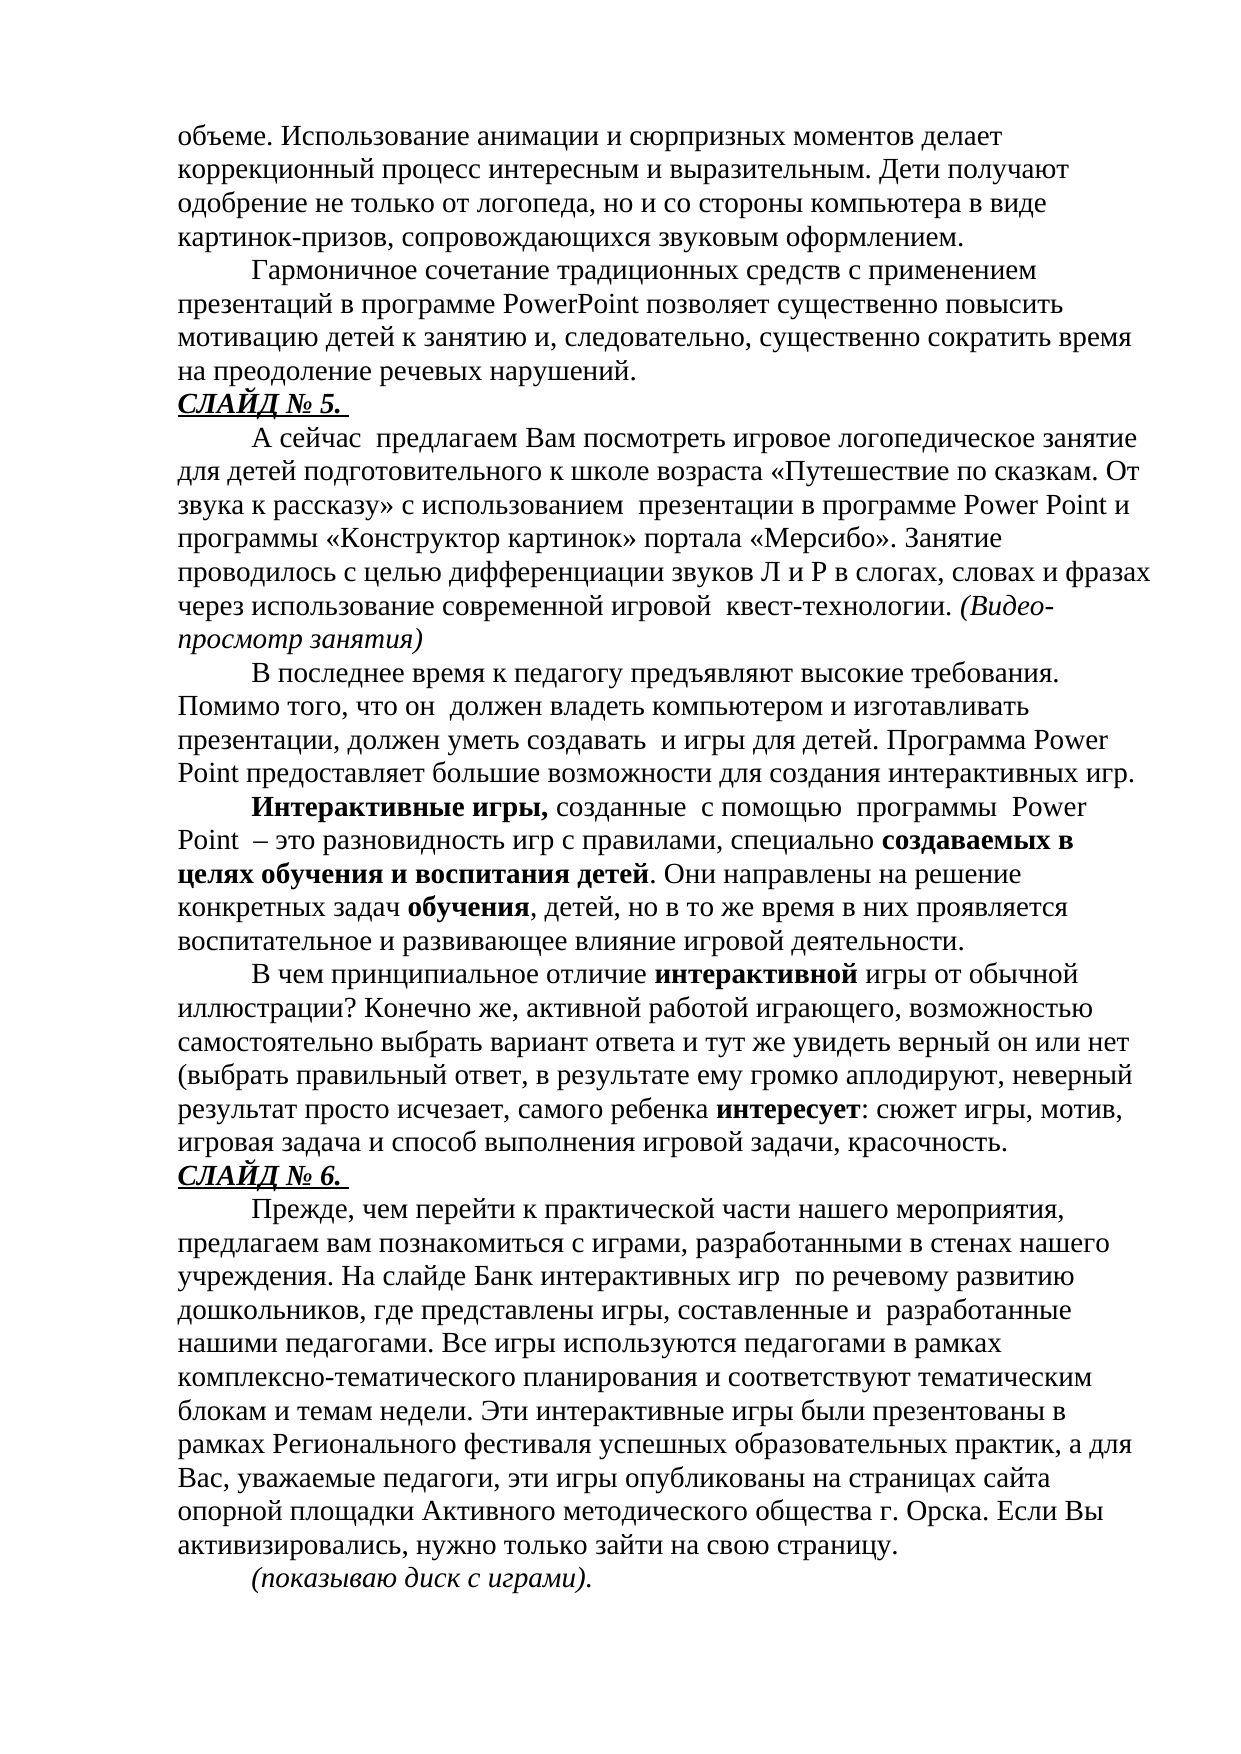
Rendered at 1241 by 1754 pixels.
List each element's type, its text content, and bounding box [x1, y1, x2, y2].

text Гармоничное сочетание традиционных средств с применением презентаций в программе PowerPoint позволяет существенно повысить мотивацию детей к занятию и, следовательно, существенно сократить время на преодоление речевых нарушений. [177, 252, 1152, 386]
text В последнее время к педагогу предъявляют высокие требования. Помимо того, что он должен владеть компьютером и изготавливать презентации, должен уметь создавать и игры для детей. Программа Power Point предоставляет большие возможности для создания интерактивных игр. [177, 655, 1152, 789]
text (показываю диск с играми). [177, 1560, 1152, 1594]
text Прежде, чем перейти к практической части нашего мероприятия, предлагаем вам познакомиться с играми, разработанными в стенах нашего учреждения. На слайде Банк интерактивных игр по речевому развитию дошкольников, где представлены игры, составленные и разработанные нашими педагогами. Все игры используются педагогами в рамках комплексно-тематического планирования и соответствуют тематическим блокам и темам недели. Эти интерактивные игры были презентованы в рамках Регионального фестиваля успешных образовательных практик, а для Вас, уважаемые педагоги, эти игры опубликованы на страницах сайта опорной площадки Активного методического общества г. Орска. Если Вы активизировались, нужно только зайти на свою страницу. [177, 1191, 1152, 1560]
text СЛАЙД № 5. [177, 386, 1152, 420]
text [177, 118, 1152, 252]
text СЛАЙД № 6. [177, 1158, 1152, 1191]
text А сейчас предлагаем Вам посмотреть игровое логопедическое занятие для детей подготовительного к школе возраста «Путешествие по сказкам. От звука к рассказу» с использованием презентации в программе Power Point и программы «Конструктор картинок» портала «Мерсибо». Занятие проводилось с целью дифференциации звуков Л и Р в слогах, словах и фразах через использование современной игровой квест-технологии. (Видео-просмотр занятия) [177, 420, 1152, 655]
text Интерактивные игры, созданные с помощью программы Power Point – это разновидность игр с правилами, специально создаваемых в целях обучения и воспитания детей. Они направлены на решение конкретных задач обучения, детей, но в то же время в них проявляется воспитательное и развивающее влияние игровой деятельности. [177, 789, 1152, 957]
text В чем принципиальное отличие интерактивной игры от обычной иллюстрации? Конечно же, активной работой играющего, возможностью самостоятельно выбрать вариант ответа и тут же увидеть верный он или нет (выбрать правильный ответ, в результате ему громко аплодируют, неверный результат просто исчезает, самого ребенка интересует: сюжет игры, мотив, игровая задача и способ выполнения игровой задачи, красочность. [177, 957, 1152, 1158]
